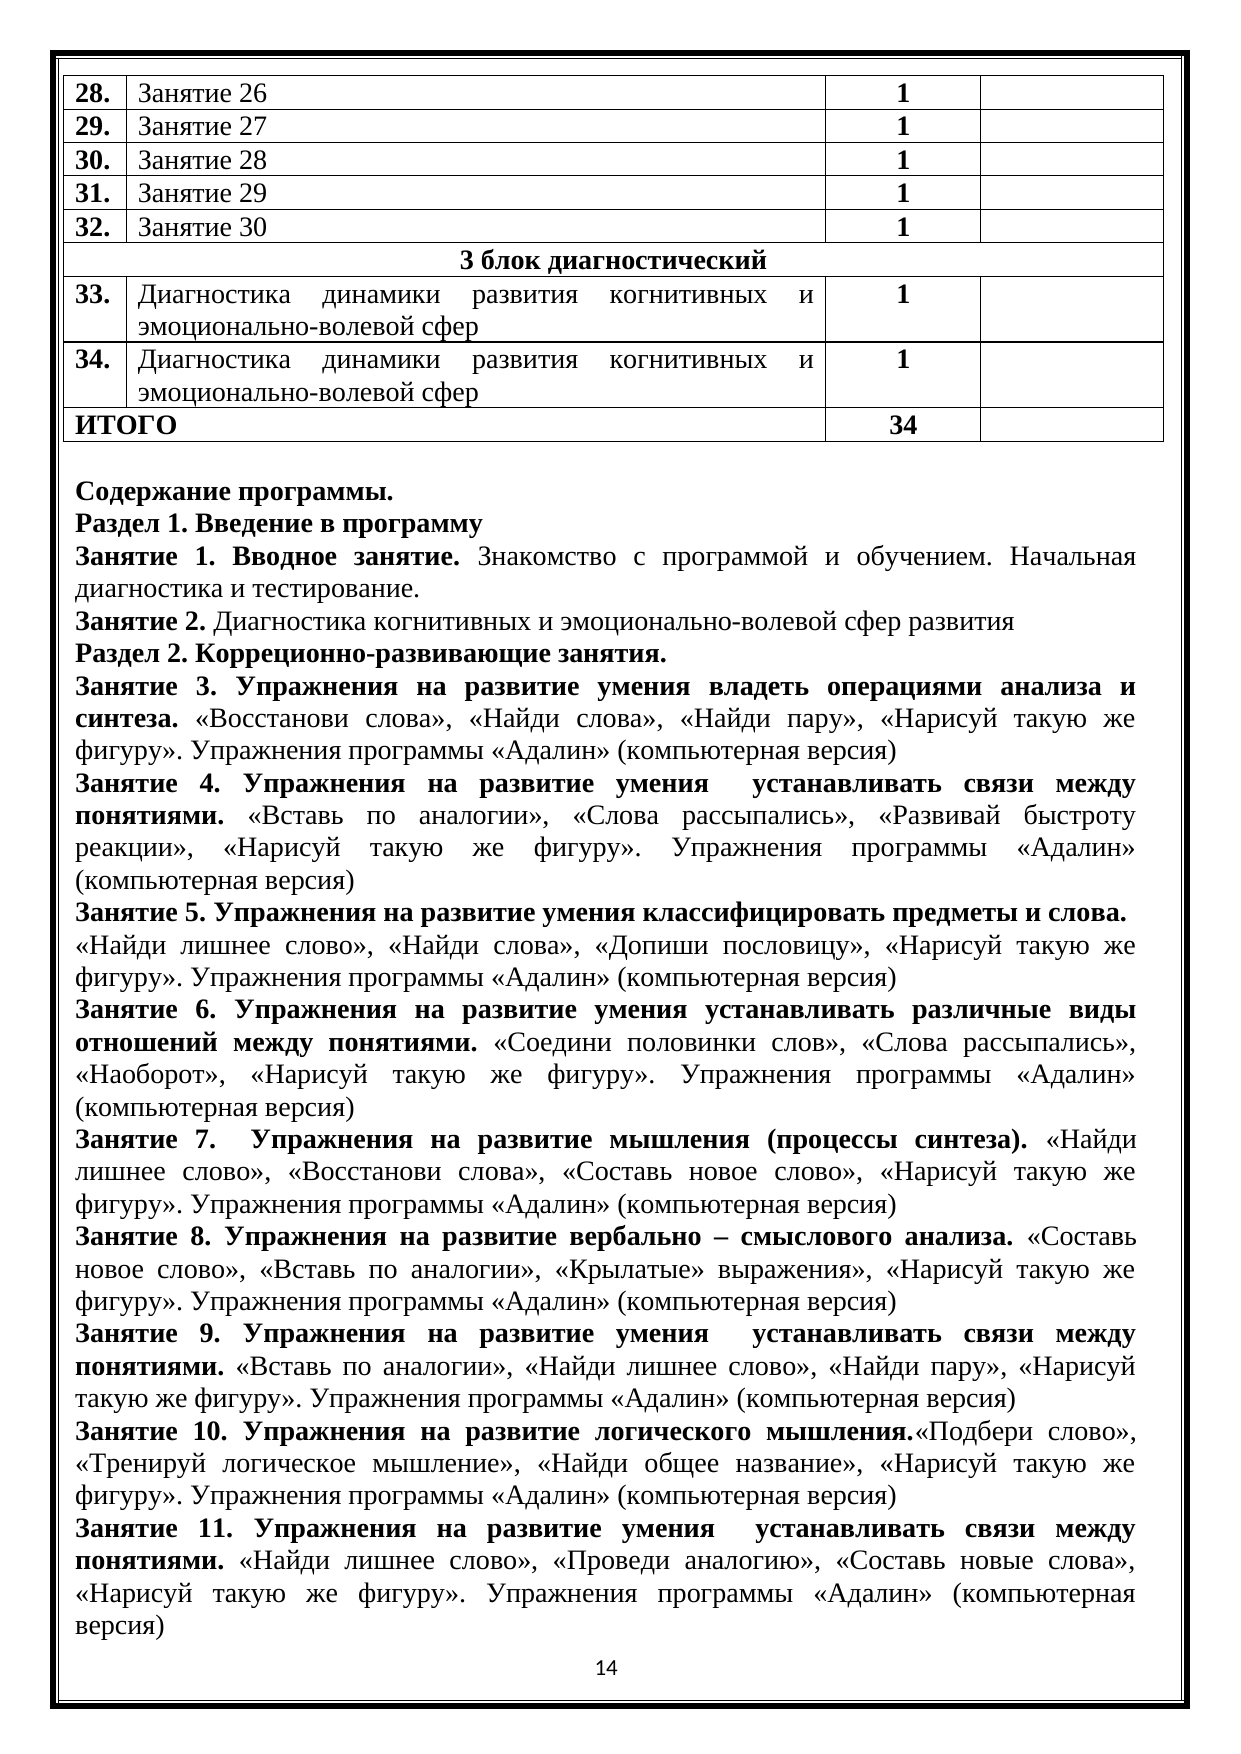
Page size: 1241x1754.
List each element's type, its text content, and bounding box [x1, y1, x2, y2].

table_cell 33. [64, 277, 126, 341]
table_cell 30. [64, 143, 126, 175]
table_cell 29. [64, 110, 126, 142]
text Занятие 1. Вводное занятие. Знакомство с программой и обучением. Начальная диагностика и тестирование. [75, 539, 1137, 604]
text Занятие 2. Диагностика когнитивных и эмоционально-волевой сфер развития [75, 604, 1137, 636]
table_cell Занятие 28 [127, 143, 825, 175]
table_cell [981, 277, 1163, 341]
table_cell Занятие 27 [127, 110, 825, 142]
text Занятие 6. Упражнения на развитие умения устанавливать различные виды отношений между понятиями. «Соедини половинки слов», «Слова рассыпались», «Наоборот», «Нарисуй такую же фигуру». Упражнения программы «Адалин» (компьютерная версия) [75, 992, 1137, 1122]
text Раздел 1. Введение в программу [75, 507, 1137, 539]
table_cell [981, 343, 1163, 407]
text Занятие 7. Упражнения на развитие мышления (процессы синтеза). «Найди лишнее слово», «Восстанови слова», «Составь новое слово», «Нарисуй такую же фигуру». Упражнения программы «Адалин» (компьютерная версия) [75, 1122, 1137, 1219]
table_cell [981, 76, 1163, 108]
table_cell ИТОГО [64, 408, 825, 441]
table_cell 28. [64, 76, 126, 108]
text Занятие 10. Упражнения на развитие логического мышления.«Подбери слово», «Тренируй логическое мышление», «Найди общее название», «Нарисуй такую же фигуру». Упражнения программы «Адалин» (компьютерная версия) [75, 1414, 1137, 1511]
table_cell Диагностика динамики развития когнитивных и эмоционально-волевой сфер [127, 343, 825, 407]
table_cell 32. [64, 210, 126, 242]
table_cell [981, 143, 1163, 175]
table_cell Занятие 30 [127, 210, 825, 242]
text Раздел 2. Корреционно-развивающие занятия. [75, 636, 1137, 668]
text Содержание программы. [75, 474, 1137, 507]
table_cell 1 [826, 176, 980, 209]
table_cell 1 [826, 277, 980, 341]
text Занятие 4. Упражнения на развитие умения устанавливать связи между понятиями. «Вставь по аналогии», «Слова рассыпались», «Развивай быстроту реакции», «Нарисуй такую же фигуру». Упражнения программы «Адалин» (компьютерная версия) [75, 766, 1137, 895]
text Занятие 9. Упражнения на развитие умения устанавливать связи между понятиями. «Вставь по аналогии», «Найди лишнее слово», «Найди пару», «Нарисуй такую же фигуру». Упражнения программы «Адалин» (компьютерная версия) [75, 1316, 1137, 1414]
table_cell 1 [826, 143, 980, 175]
text Занятие 3. Упражнения на развитие умения владеть операциями анализа и синтеза. «Восстанови слова», «Найди слова», «Найди пару», «Нарисуй такую же фигуру». Упражнения программы «Адалин» (компьютерная версия) [75, 668, 1137, 766]
table_cell Занятие 29 [127, 176, 825, 209]
table_cell Занятие 26 [127, 76, 825, 108]
table_cell 34. [64, 343, 126, 407]
text Занятие 8. Упражнения на развитие вербально – смыслового анализа. «Составь новое слово», «Вставь по аналогии», «Крылатые» выражения», «Нарисуй такую же фигуру». Упражнения программы «Адалин» (компьютерная версия) [75, 1219, 1137, 1316]
text Занятие 11. Упражнения на развитие умения устанавливать связи между понятиями. «Найди лишнее слово», «Проведи аналогию», «Составь новые слова», «Нарисуй такую же фигуру». Упражнения программы «Адалин» (компьютерная версия) [75, 1511, 1137, 1640]
table_cell [981, 110, 1163, 142]
table_cell [981, 408, 1163, 441]
table_cell 1 [826, 110, 980, 142]
text «Найди лишнее слово», «Найди слова», «Допиши пословицу», «Нарисуй такую же фигуру». Упражнения программы «Адалин» (компьютерная версия) [75, 928, 1137, 992]
table_cell 1 [826, 343, 980, 407]
table_cell 31. [64, 176, 126, 209]
table_cell 34 [826, 408, 980, 441]
table_cell [981, 176, 1163, 209]
table_cell [981, 210, 1163, 242]
table_cell 3 блок диагностический [64, 243, 1163, 276]
text Занятие 5. Упражнения на развитие умения классифицировать предметы и слова. [75, 895, 1137, 928]
table_cell Диагностика динамики развития когнитивных и эмоционально-волевой сфер [127, 277, 825, 341]
table_cell 1 [826, 210, 980, 242]
table_cell 1 [826, 76, 980, 108]
